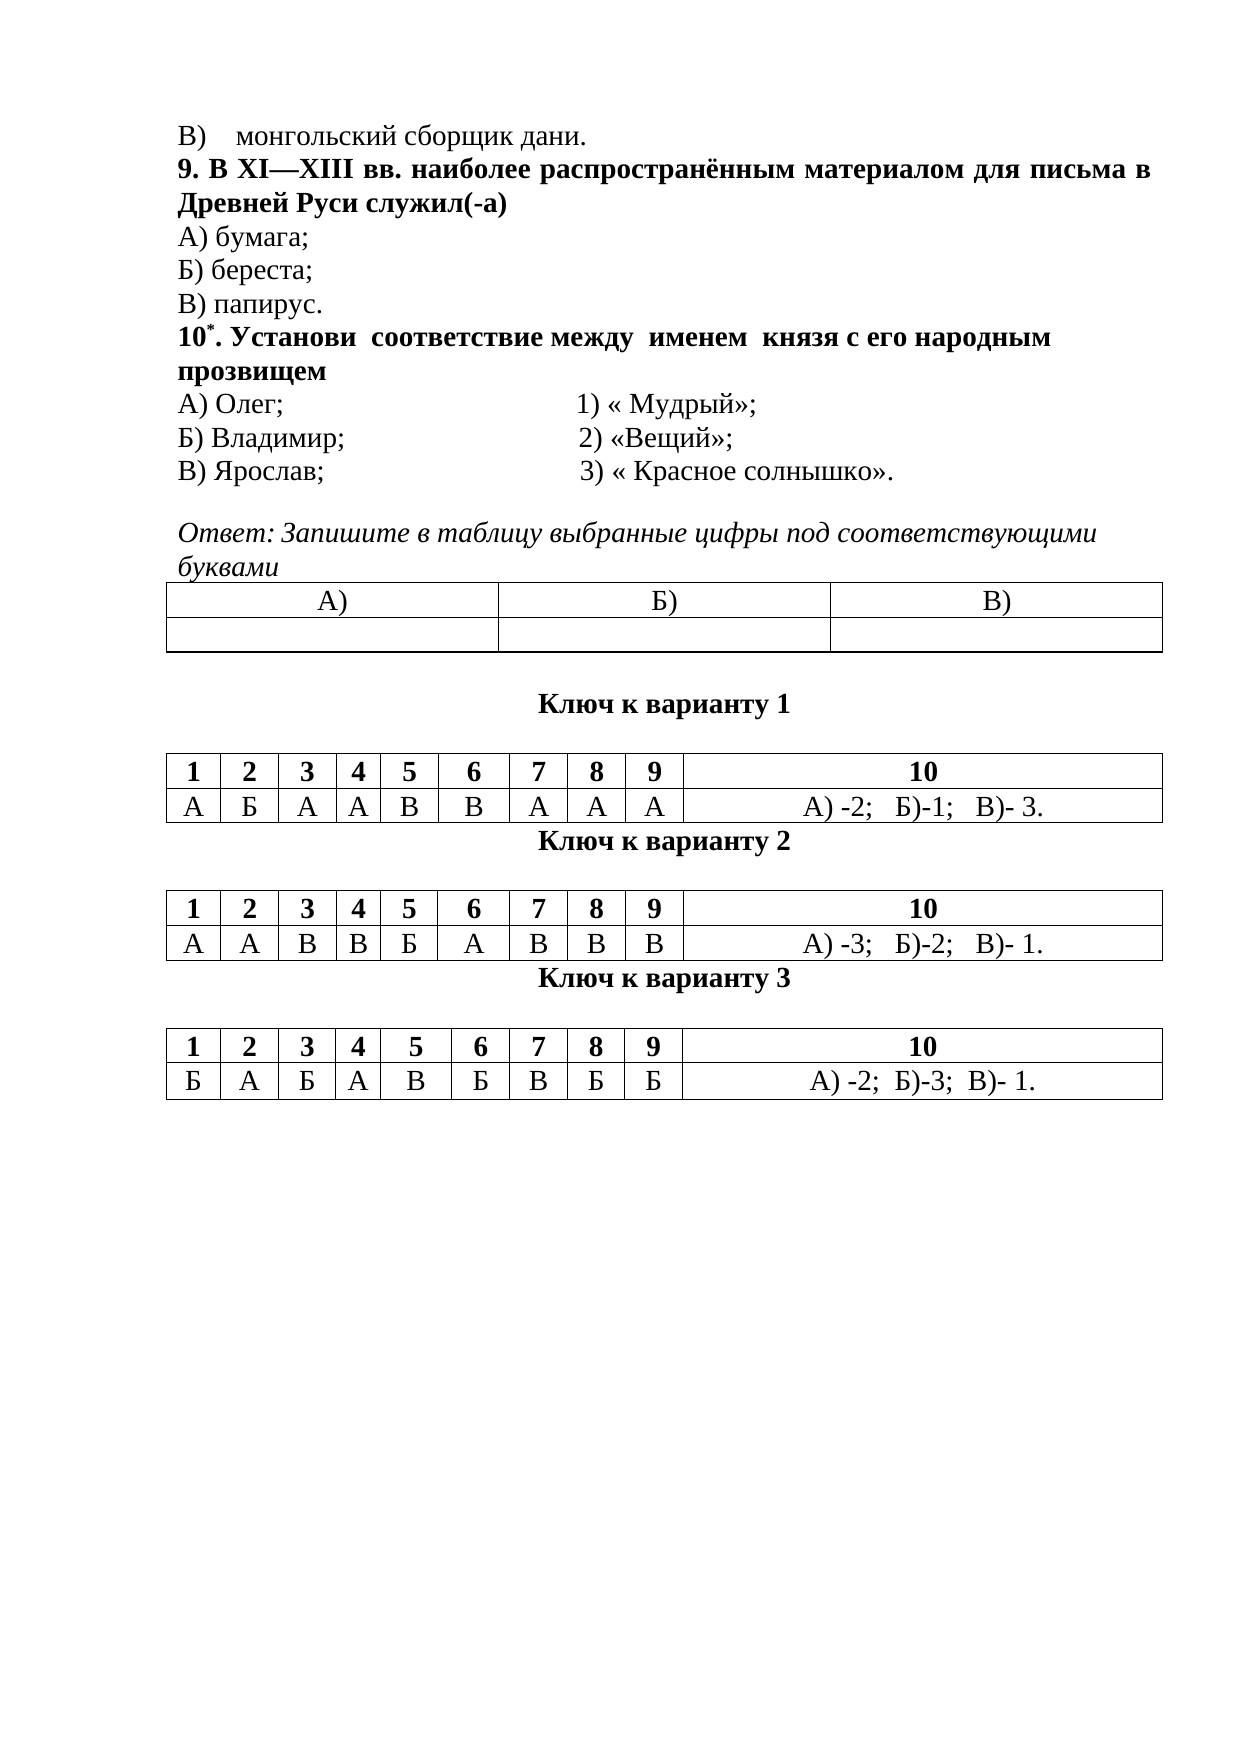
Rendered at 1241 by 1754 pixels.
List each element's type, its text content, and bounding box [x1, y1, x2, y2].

table_header 8 [568, 754, 625, 788]
table_header 9 [626, 754, 683, 788]
table_header 9 [626, 891, 683, 925]
table_header 1 [167, 1029, 220, 1062]
table_header 6 [439, 754, 509, 788]
table_cell В [626, 926, 683, 959]
table_header 2 [221, 891, 278, 925]
text А) Олег; 1) « Мудрый»; [177, 386, 1152, 420]
text Ключ к варианту 1 [177, 686, 1152, 719]
table_header 7 [510, 1029, 567, 1062]
table_header 8 [568, 891, 625, 925]
table_header 1 [167, 754, 220, 788]
table_cell Б [279, 1063, 335, 1099]
table_header 6 [438, 891, 509, 925]
table_cell А [167, 926, 220, 959]
table_header А) [167, 583, 498, 617]
text Ключ к варианту 3 [177, 961, 1152, 994]
table_header 7 [510, 754, 567, 788]
table_cell А [279, 789, 336, 822]
table_cell А [167, 789, 220, 822]
table_cell Б [568, 1063, 624, 1099]
table_header 5 [381, 891, 437, 925]
table_cell А [337, 789, 380, 822]
table_cell [167, 618, 498, 651]
text 9. В XI—XIII вв. наиболее распространённым материалом для письма в Древней Руси служил(-а) [177, 152, 1152, 219]
text Б) береста; [177, 252, 1152, 286]
table_header 4 [337, 891, 380, 925]
table_header 3 [279, 754, 336, 788]
table_header Б) [499, 583, 830, 617]
table_cell А [438, 926, 509, 959]
table_header 10 [683, 1029, 1162, 1062]
table_cell Б [167, 1063, 220, 1099]
table_cell В [439, 789, 509, 822]
table_cell [499, 618, 830, 651]
table_cell [831, 618, 1162, 651]
table_cell Б [452, 1063, 509, 1099]
table_cell А [510, 789, 567, 822]
text В) папирус. [177, 286, 1152, 319]
text Ключ к варианту 2 [177, 823, 1152, 857]
table_header 5 [381, 754, 438, 788]
table_header 8 [568, 1029, 624, 1062]
table_cell А) -3; Б)-2; В)- 1. [684, 926, 1162, 959]
table_cell Б [381, 926, 437, 959]
text Ответ: Запишите в таблицу выбранные цифры под соответствующими буквами [177, 515, 1152, 582]
table_header 3 [279, 1029, 335, 1062]
table_header 3 [279, 891, 336, 925]
table_cell В [381, 789, 438, 822]
table_header 1 [167, 891, 220, 925]
table_header 4 [337, 754, 380, 788]
table_cell Б [625, 1063, 682, 1099]
table_cell В [337, 926, 380, 959]
table_cell А [626, 789, 683, 822]
table_cell В [510, 926, 567, 959]
text Б) Владимир; 2) «Вещий»; [177, 420, 1152, 453]
table_cell А) -2; Б)-1; В)- 3. [684, 789, 1162, 822]
table_header 2 [221, 754, 278, 788]
table_cell А [568, 789, 625, 822]
table_header 6 [452, 1029, 509, 1062]
table_cell Б [221, 789, 278, 822]
table_header 4 [336, 1029, 380, 1062]
table_header 5 [381, 1029, 451, 1062]
text А) бумага; [177, 219, 1152, 252]
table_cell В [568, 926, 625, 959]
table_header 10 [684, 891, 1162, 925]
table_cell В [510, 1063, 567, 1099]
table_cell В [381, 1063, 451, 1099]
table_cell А [221, 926, 278, 959]
table_header В) [831, 583, 1162, 617]
text 10*. Установи соответствие между именем князя с его народным прозвищем [177, 319, 1152, 386]
table_cell А) -2; Б)-3; В)- 1. [683, 1063, 1162, 1099]
text В) Ярослав; 3) « Красное солнышко». [177, 453, 1152, 487]
table_cell А [336, 1063, 380, 1099]
table_cell В [279, 926, 336, 959]
table_header 10 [684, 754, 1162, 788]
table_header 9 [625, 1029, 682, 1062]
text В) монгольский сборщик дани. [177, 118, 1152, 152]
table_cell А [221, 1063, 278, 1099]
table_header 7 [510, 891, 567, 925]
table_header 2 [221, 1029, 278, 1062]
